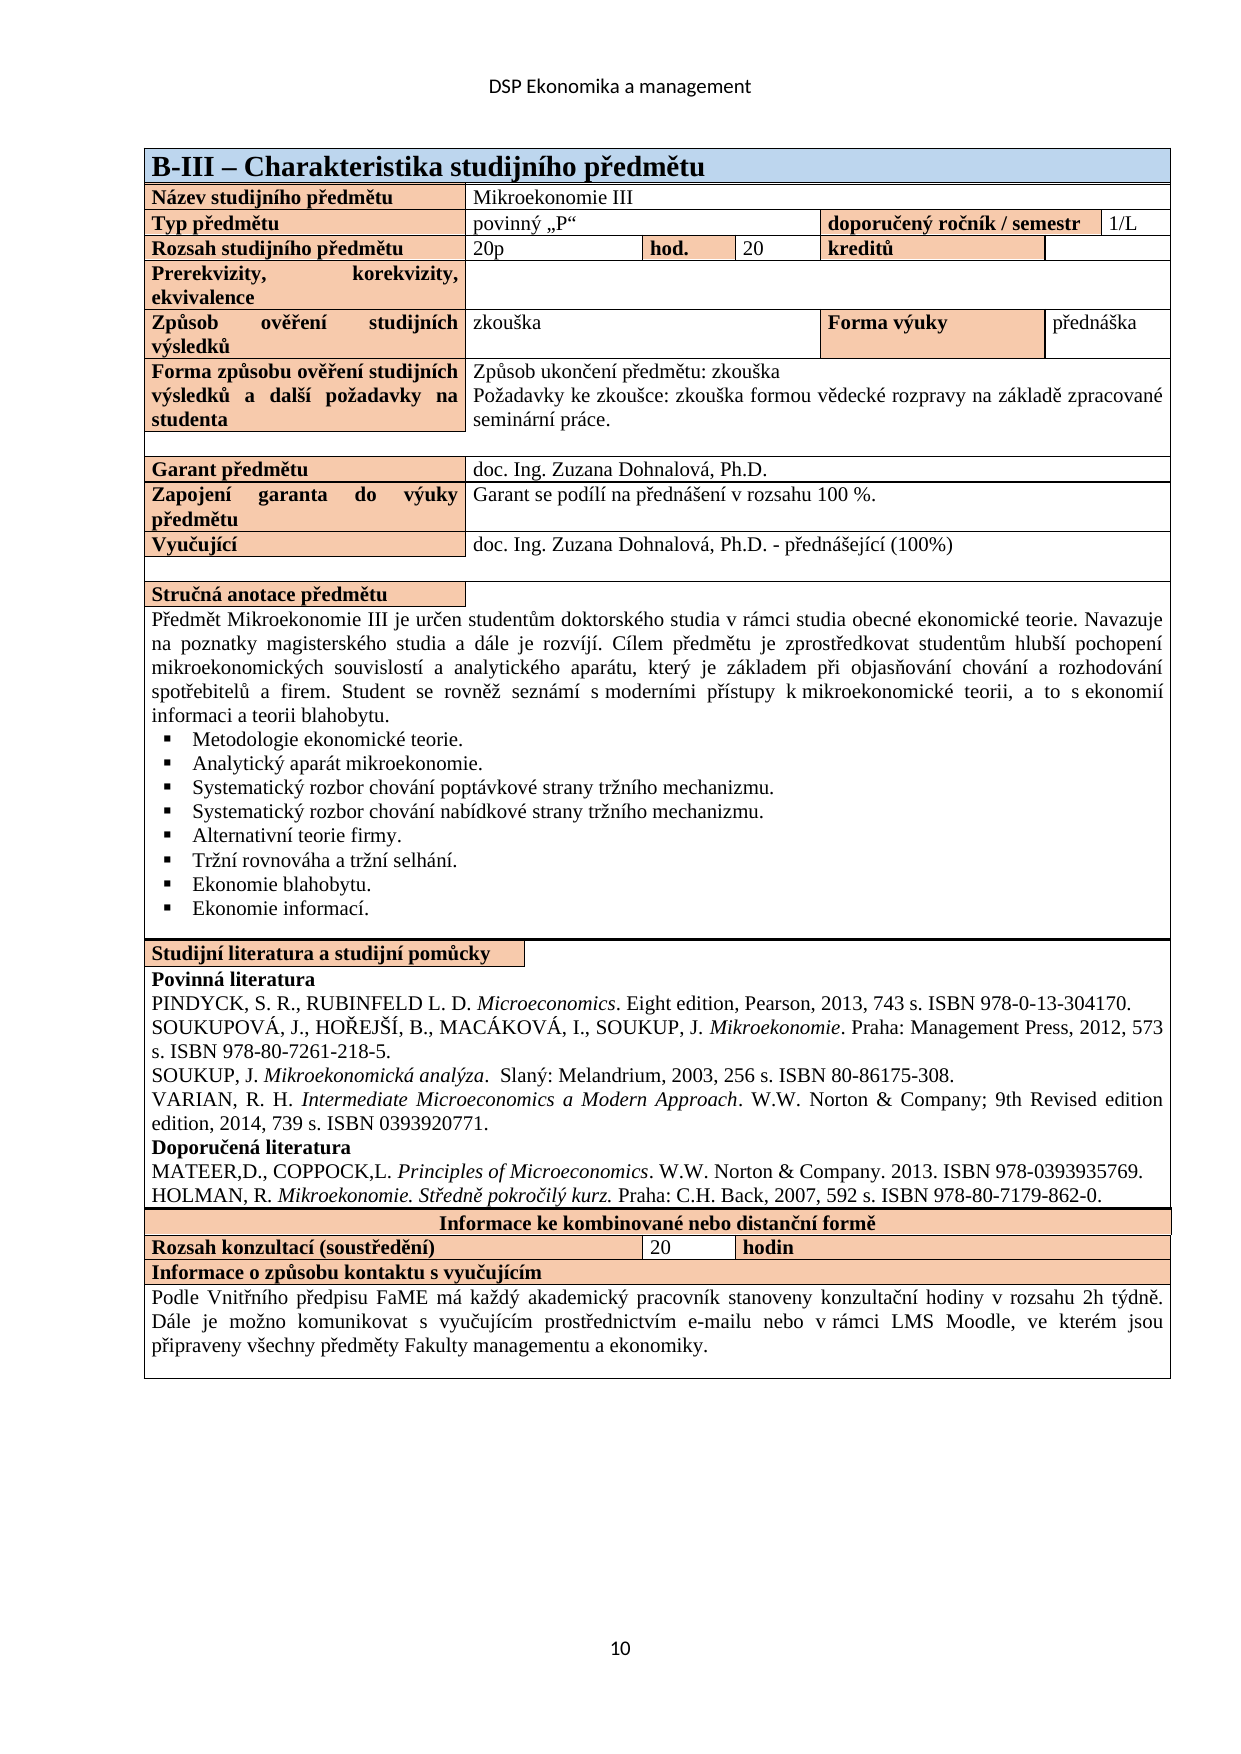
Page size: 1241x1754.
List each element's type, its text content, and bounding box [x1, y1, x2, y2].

table_cell hodin [736, 1236, 1170, 1259]
table_cell Studijní literatura a studijní pomůcky [145, 941, 524, 966]
table_cell Vyučující [145, 532, 465, 556]
table_cell 20 [736, 236, 820, 259]
table_cell 1/L [1102, 210, 1170, 234]
table_cell doc. Ing. Zuzana Dohnalová, Ph.D. - přednášející (100%) [466, 532, 1170, 556]
table_cell Předmět Mikroekonomie III je určen studentům doktorského studia v rámci studia obecné ekonomické teorie. Navazuje na poznatky magisterského studia a dále je rozvíjí. Cílem předmětu je zprostředkovat studentům hlubší pochopení mikroekonomických souvislostí a analytického aparátu, který je základem při objasňování chování a rozhodování spotřebitelů a firem. Student se rovněž seznámí s moderními přístupy k mikroekonomické teorii, a to s ekonomií informaci a teorii blahobytu. Metodologie ekonomické teorie. Analytický aparát mikroekonomie. Systematický rozbor chování poptávkové strany tržního mechanizmu. Systematický rozbor chování nabídkové strany tržního mechanizmu. Alternativní teorie firmy. Tržní rovnováha a tržní selhání. Ekonomie blahobytu. Ekonomie informací. [145, 606, 1170, 938]
table_cell doc. Ing. Zuzana Dohnalová, Ph.D. [466, 457, 1170, 481]
table_cell Garant se podílí na přednášení v rozsahu 100 %. [466, 483, 1170, 531]
table_cell [525, 941, 1170, 966]
table_cell Forma výuky [821, 310, 1044, 358]
table_cell Informace o způsobu kontaktu s vyučujícím [145, 1260, 1170, 1284]
table_cell 20p [466, 236, 642, 259]
table_cell 20 [643, 1236, 735, 1259]
table_cell [145, 556, 1170, 581]
table_cell Mikroekonomie III [466, 185, 1170, 209]
table_cell Podle Vnitřního předpisu FaME má každý akademický pracovník stanoveny konzultační hodiny v rozsahu 2h týdně. Dále je možno komunikovat s vyučujícím prostřednictvím e-mailu nebo v rámci LMS Moodle, ve kterém jsou připraveny všechny předměty Fakulty managementu a ekonomiky. [145, 1285, 1170, 1378]
table_cell Stručná anotace předmětu [145, 582, 465, 606]
table_header B-III – Charakteristika studijního předmětu [145, 149, 1170, 182]
table_cell Informace ke kombinované nebo distanční formě [145, 1210, 1171, 1234]
table_cell [466, 261, 1170, 309]
table_cell zkouška [466, 310, 820, 358]
table_cell [1046, 236, 1170, 259]
table_cell Garant předmětu [145, 457, 465, 481]
table_cell Rozsah studijního předmětu [145, 236, 465, 259]
table_cell kreditů [821, 236, 1044, 259]
table_cell Prerekvizity, korekvizity, ekvivalence [145, 261, 465, 309]
table_cell Rozsah konzultací (soustředění) [145, 1236, 642, 1259]
table_cell Forma způsobu ověření studijních výsledků a další požadavky na studenta [145, 359, 465, 431]
table_cell přednáška [1046, 310, 1170, 358]
table_cell povinný „P“ [466, 210, 820, 234]
table_cell Způsob ověření studijních výsledků [145, 310, 465, 358]
table_cell hod. [643, 236, 735, 259]
table_cell Název studijního předmětu [145, 185, 465, 209]
table_cell Způsob ukončení předmětu: zkouška Požadavky ke zkoušce: zkouška formou vědecké rozpravy na základě zpracované seminární práce. [466, 359, 1170, 431]
table_cell Zapojení garanta do výuky předmětu [145, 483, 465, 531]
table_cell [145, 431, 1170, 456]
table_cell doporučený ročník / semestr [821, 210, 1101, 234]
table_cell Povinná literatura PINDYCK, S. R., RUBINFELD L. D. Microeconomics. Eight edition, Pearson, 2013, 743 s. ISBN 978-0-13-304170. SOUKUPOVÁ, J., HOŘEJŠÍ, B., MACÁKOVÁ, I., SOUKUP, J. Mikroekonomie. Praha: Management Press, 2012, 573 s. ISBN 978-80-7261-218-5. SOUKUP, J. Mikroekonomická analýza. Slaný: Melandrium, 2003, 256 s. ISBN 80-86175-308. VARIAN, R. H. Intermediate Microeconomics a Modern Approach. W.W. Norton & Company; 9th Revised edition edition, 2014, 739 s. ISBN 0393920771. Doporučená literatura MATEER,D., COPPOCK,L. Principles of Microeconomics. W.W. Norton & Company. 2013. ISBN 978-0393935769. HOLMAN, R. Mikroekonomie. Středně pokročilý kurz. Praha: C.H. Back, 2007, 592 s. ISBN 978-80-7179-862-0. [145, 966, 1170, 1207]
table_cell Typ předmětu [145, 210, 465, 234]
table_cell [466, 582, 1170, 606]
